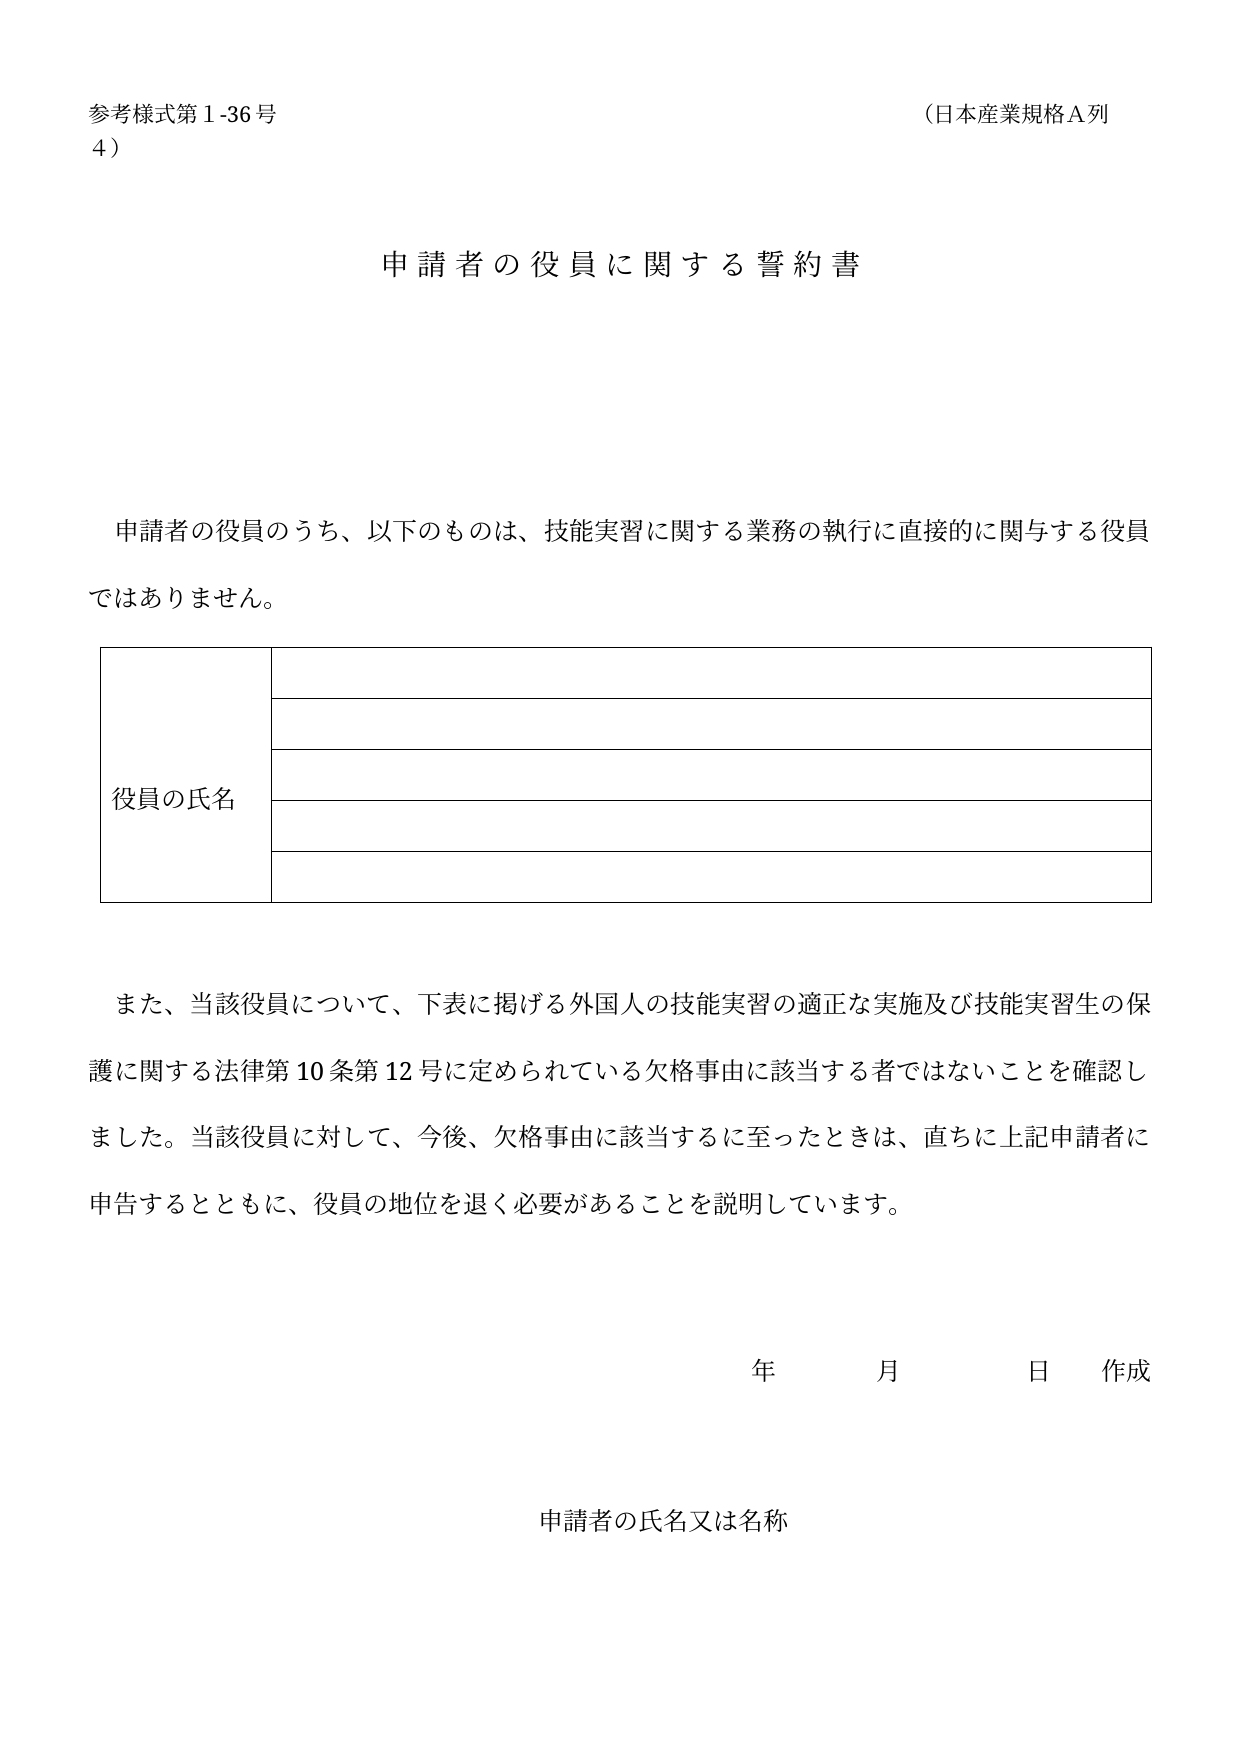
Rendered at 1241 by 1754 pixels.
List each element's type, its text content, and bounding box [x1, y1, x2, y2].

text 参考様式第１-36号 （日本産業規格Ａ列４） [89, 97, 1152, 163]
table_header 役員の氏名 [101, 648, 271, 902]
text また、当該役員について、下表に掲げる外国人の技能実習の適正な実施及び技能実習生の保護に関する法律第10条第12号に定められている欠格事由に該当する者ではないことを確認しました。当該役員に対して、今後、欠格事由に該当するに至ったときは、直ちに上記申請者に申告するとともに、役員の地位を退く必要があることを説明しています。 [89, 969, 1152, 1236]
text 申請者の氏名又は名称 [89, 1486, 1152, 1553]
table_header [272, 648, 1151, 698]
text 申請者の役員のうち、以下のものは、技能実習に関する業務の執行に直接的に関与する役員ではありません。 [89, 497, 1152, 630]
table_cell [272, 699, 1151, 749]
text 年 月 日 作成 [89, 1336, 1152, 1403]
text 申請者の役員に関する誓約書 [89, 230, 1152, 297]
table_cell [272, 852, 1151, 902]
table_cell [272, 801, 1151, 851]
table_cell [272, 750, 1151, 800]
